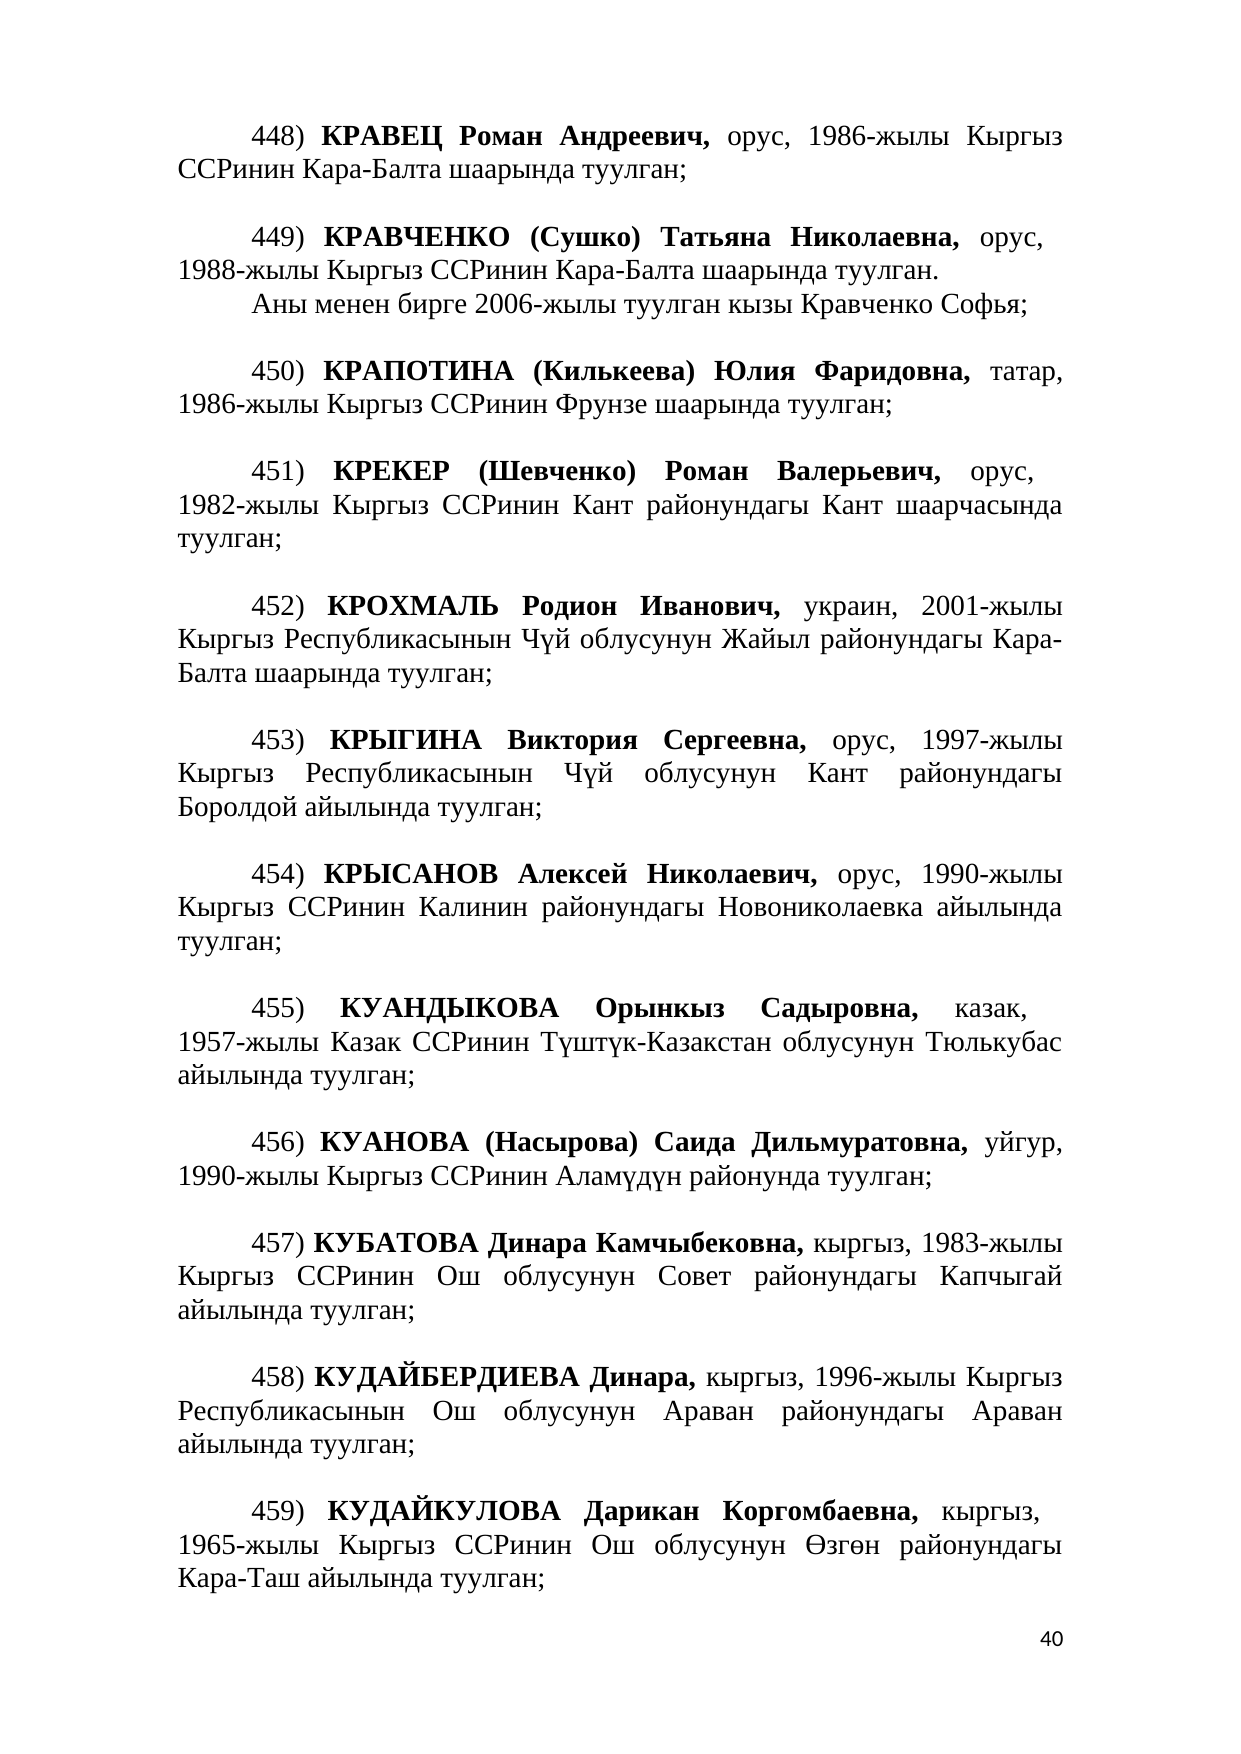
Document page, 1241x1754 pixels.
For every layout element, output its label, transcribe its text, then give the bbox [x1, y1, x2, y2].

text 449) КРАВЧЕНКО (Сушко) Татьяна Николаевна, орус, 1988-жылы Кыргыз ССРинин Кара-Балта шаарында туулган. [177, 219, 1063, 286]
text 454) КРЫСАНОВ Алексей Николаевич, орус, 1990-жылы Кыргыз ССРинин Калинин районундагы Новониколаевка айылында туулган; [177, 856, 1063, 957]
text 458) КУДАЙБЕРДИЕВА Динара, кыргыз, 1996-жылы Кыргыз Республикасынын Ош облусунун Араван районундагы Араван айылында туулган; [177, 1359, 1063, 1460]
text 452) КРОХМАЛЬ Родион Иванович, украин, 2001-жылы Кыргыз Республикасынын Чүй облусунун Жайыл районундагы Кара-Балта шаарында туулган; [177, 588, 1063, 688]
text Аны менен бирге 2006-жылы туулган кызы Кравченко Софья; [177, 286, 1063, 319]
text 448) КРАВЕЦ Роман Андреевич, орус, 1986-жылы Кыргыз ССРинин Кара-Балта шаарында туулган; [177, 118, 1063, 185]
text 459) КУДАЙКУЛОВА Дарикан Коргомбаевна, кыргыз, 1965-жылы Кыргыз ССРинин Ош облусунун Өзгөн районундагы Кара-Таш айылында туулган; [177, 1493, 1063, 1594]
text 450) КРАПОТИНА (Килькеева) Юлия Фаридовна, татар, 1986-жылы Кыргыз ССРинин Фрунзе шаарында туулган; [177, 353, 1063, 420]
text 451) КРЕКЕР (Шевченко) Роман Валерьевич, орус, 1982-жылы Кыргыз ССРинин Кант районундагы Кант шаарчасында туулган; [177, 453, 1063, 554]
text 456) КУАНОВА (Насырова) Саида Дильмуратовна, уйгур, 1990-жылы Кыргыз ССРинин Аламүдүн районунда туулган; [177, 1124, 1063, 1191]
text 453) КРЫГИНА Виктория Сергеевна, орус, 1997-жылы Кыргыз Республикасынын Чүй облусунун Кант районундагы Боролдой айылында туулган; [177, 722, 1063, 822]
text 457) КУБАТОВА Динара Камчыбековна, кыргыз, 1983-жылы Кыргыз ССРинин Ош облусунун Совет районундагы Капчыгай айылында туулган; [177, 1225, 1063, 1326]
text 455) КУАНДЫКОВА Орынкыз Садыровна, казак, 1957-жылы Казак ССРинин Түштүк-Казакстан облусунун Тюлькубас айылында туулган; [177, 990, 1063, 1091]
